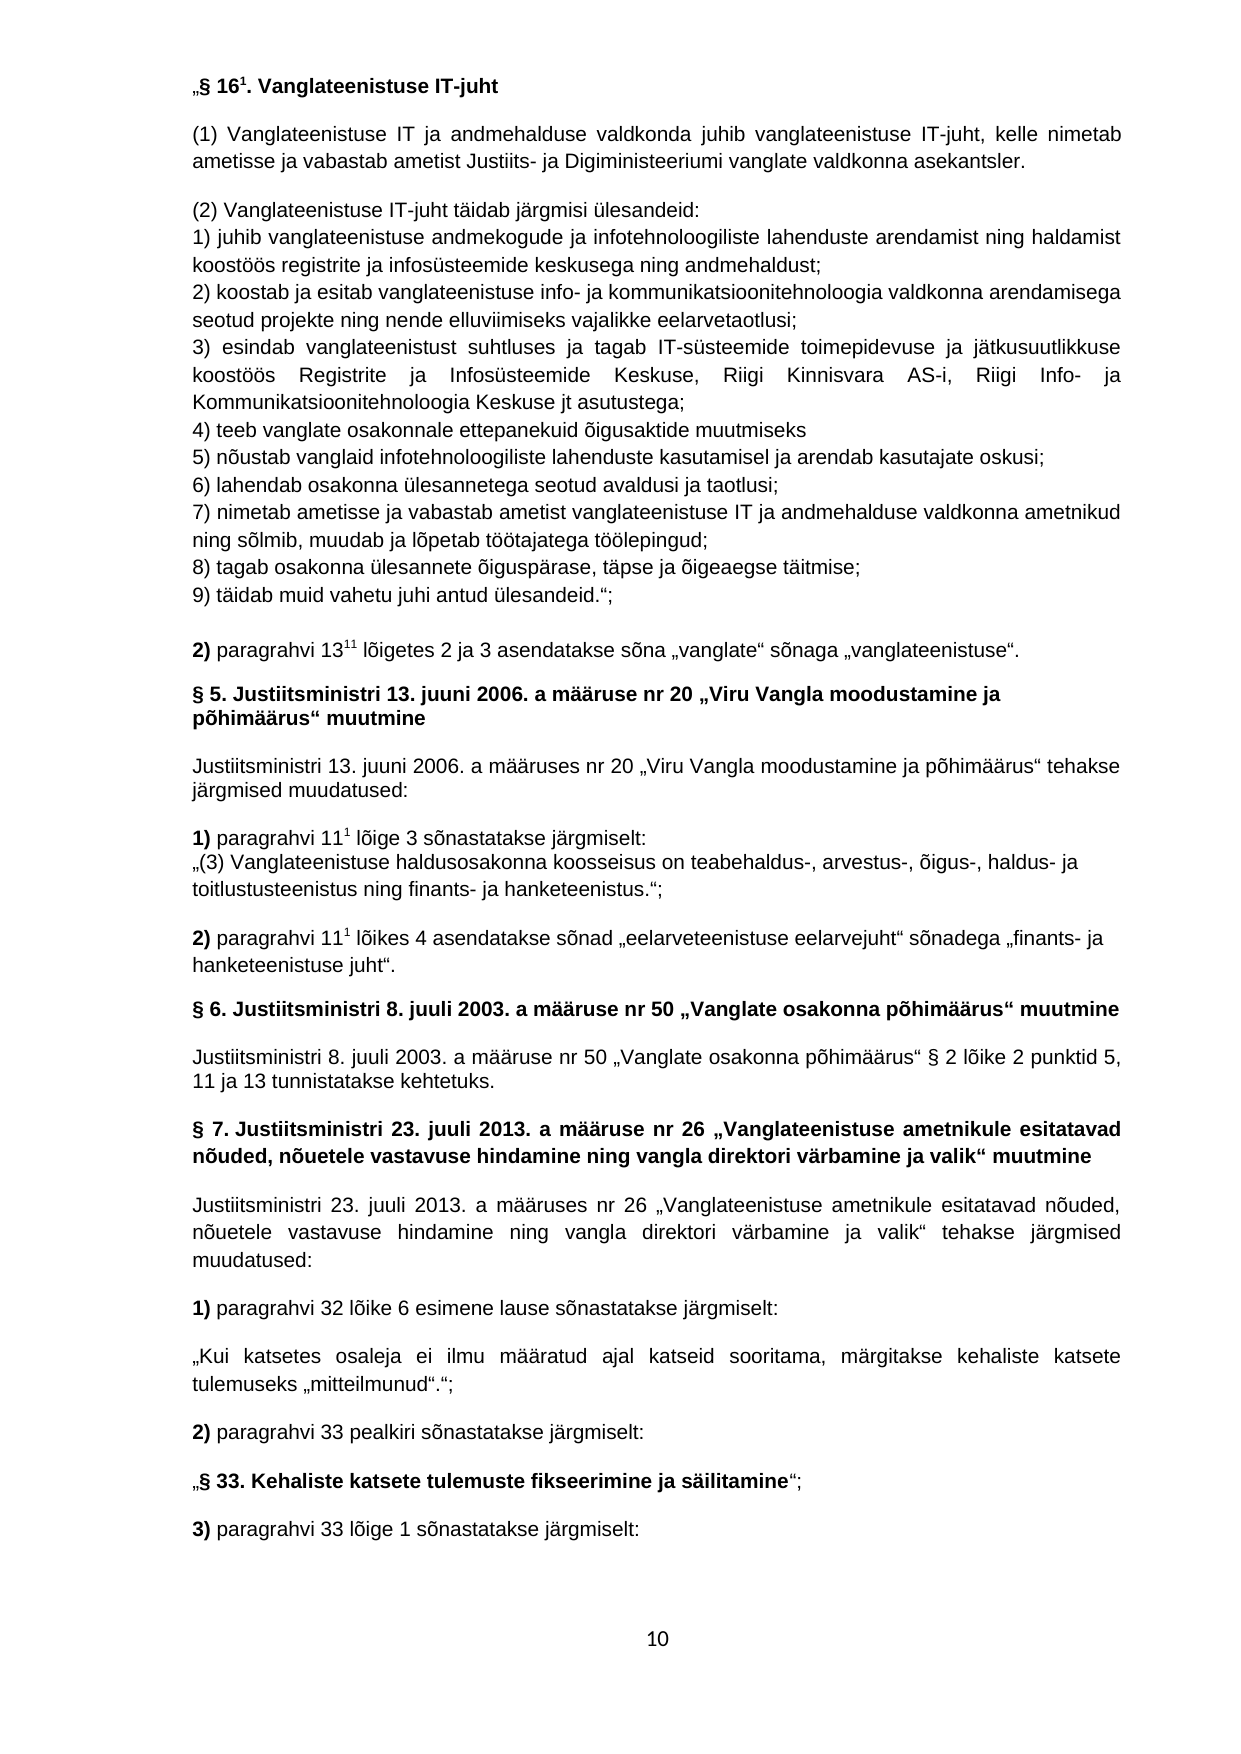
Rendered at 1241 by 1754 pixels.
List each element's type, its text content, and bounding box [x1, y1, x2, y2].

text 1) juhib vanglateenistuse andmekogude ja infotehnoloogiliste lahenduste arendamist ning haldamist koostöös registrite ja infosüsteemide keskusega ning andmehaldust; [192, 225, 1122, 277]
text 7) nimetab ametisse ja vabastab ametist vanglateenistuse IT ja andmehalduse valdkonna ametnikud ning sõlmib, muudab ja lõpetab töötajatega töölepingud; [192, 500, 1122, 552]
text Justiitsministri 13. juuni 2006. a määruses nr 20 „Viru Vangla moodustamine ja põhimäärus“ tehakse järgmised muudatused: [192, 754, 1122, 802]
text 2) paragrahvi 111 lõikes 4 asendatakse sõnad „eelarveteenistuse eelarvejuht“ sõnadega „finants- ja hanketeenistuse juht“. [192, 925, 1122, 977]
text 2) paragrahvi 1311 lõigetes 2 ja 3 asendatakse sõna „vanglate“ sõnaga „vanglateenistuse“. [192, 638, 1122, 662]
text 6) lahendab osakonna ülesannetega seotud avaldusi ja taotlusi; [192, 473, 1122, 497]
text „§ 161. Vanglateenistuse IT-juht [192, 74, 1122, 98]
text 2) koostab ja esitab vanglateenistuse info- ja kommunikatsioonitehnoloogia valdkonna arendamisega seotud projekte ning nende elluviimiseks vajalikke eelarvetaotlusi; [192, 280, 1122, 332]
text § 7. Justiitsministri 23. juuli 2013. a määruse nr 26 „Vanglateenistuse ametnikule esitatavad nõuded, nõuetele vastavuse hindamine ning vangla direktori värbamine ja valik“ muutmine [192, 1117, 1122, 1168]
text 5) nõustab vanglaid infotehnoloogiliste lahenduste kasutamisel ja arendab kasutajate oskusi; [192, 445, 1122, 469]
text 2) paragrahvi 33 pealkiri sõnastatakse järgmiselt: [192, 1420, 1122, 1444]
text 8) tagab osakonna ülesannete õiguspärase, täpse ja õigeaegse täitmise; [192, 555, 1122, 579]
text 4) teeb vanglate osakonnale ettepanekuid õigusaktide muutmiseks [192, 418, 1122, 442]
text Justiitsministri 23. juuli 2013. a määruses nr 26 „Vanglateenistuse ametnikule esitatavad nõuded, nõuetele vastavuse hindamine ning vangla direktori värbamine ja valik“ tehakse järgmised muudatused: [192, 1193, 1122, 1272]
subtitle § 5. Justiitsministri 13. juuni 2006. a määruse nr 20 „Viru Vangla moodustamine ja põhimäärus“ muutmine [192, 682, 1122, 730]
text „(3) Vanglateenistuse haldusosakonna koosseisus on teabehaldus-, arvestus-, õigus-, haldus- ja toitlustusteenistus ning finants- ja hanketeenistus.“; [192, 849, 1122, 901]
text 1) paragrahvi 111 lõige 3 sõnastatakse järgmiselt: [192, 826, 1122, 849]
text § 6. Justiitsministri 8. juuli 2003. a määruse nr 50 „Vanglate osakonna põhimäärus“ muutmine [192, 997, 1122, 1021]
text Justiitsministri 8. juuli 2003. a määruse nr 50 „Vanglate osakonna põhimäärus“ § 2 lõike 2 punktid 5, 11 ja 13 tunnistatakse kehtetuks. [192, 1045, 1122, 1093]
text „§ 33. Kehaliste katsete tulemuste fikseerimine ja säilitamine“; [192, 1468, 1122, 1492]
text 9) täidab muid vahetu juhi antud ülesandeid.“; [192, 583, 1122, 607]
text (1) Vanglateenistuse IT ja andmehalduse valdkonda juhib vanglateenistuse IT-juht, kelle nimetab ametisse ja vabastab ametist Justiits- ja Digiministeeriumi vanglate valdkonna asekantsler. [192, 122, 1122, 173]
text 3) paragrahvi 33 lõige 1 sõnastatakse järgmiselt: [192, 1517, 1122, 1541]
text „Kui katsetes osaleja ei ilmu määratud ajal katseid sooritama, märgitakse kehaliste katsete tulemuseks „mitteilmunud“.“; [192, 1344, 1122, 1396]
text 1) paragrahvi 32 lõike 6 esimene lause sõnastatakse järgmiselt: [192, 1296, 1122, 1320]
text 3) esindab vanglateenistust suhtluses ja tagab IT-süsteemide toimepidevuse ja jätkusuutlikkuse koostöös Registrite ja Infosüsteemide Keskuse, Riigi Kinnisvara AS-i, Riigi Info- ja Kommunikatsioonitehnoloogia Keskuse jt asutustega; [192, 335, 1122, 414]
text (2) Vanglateenistuse IT-juht täidab järgmisi ülesandeid: [192, 198, 1122, 222]
